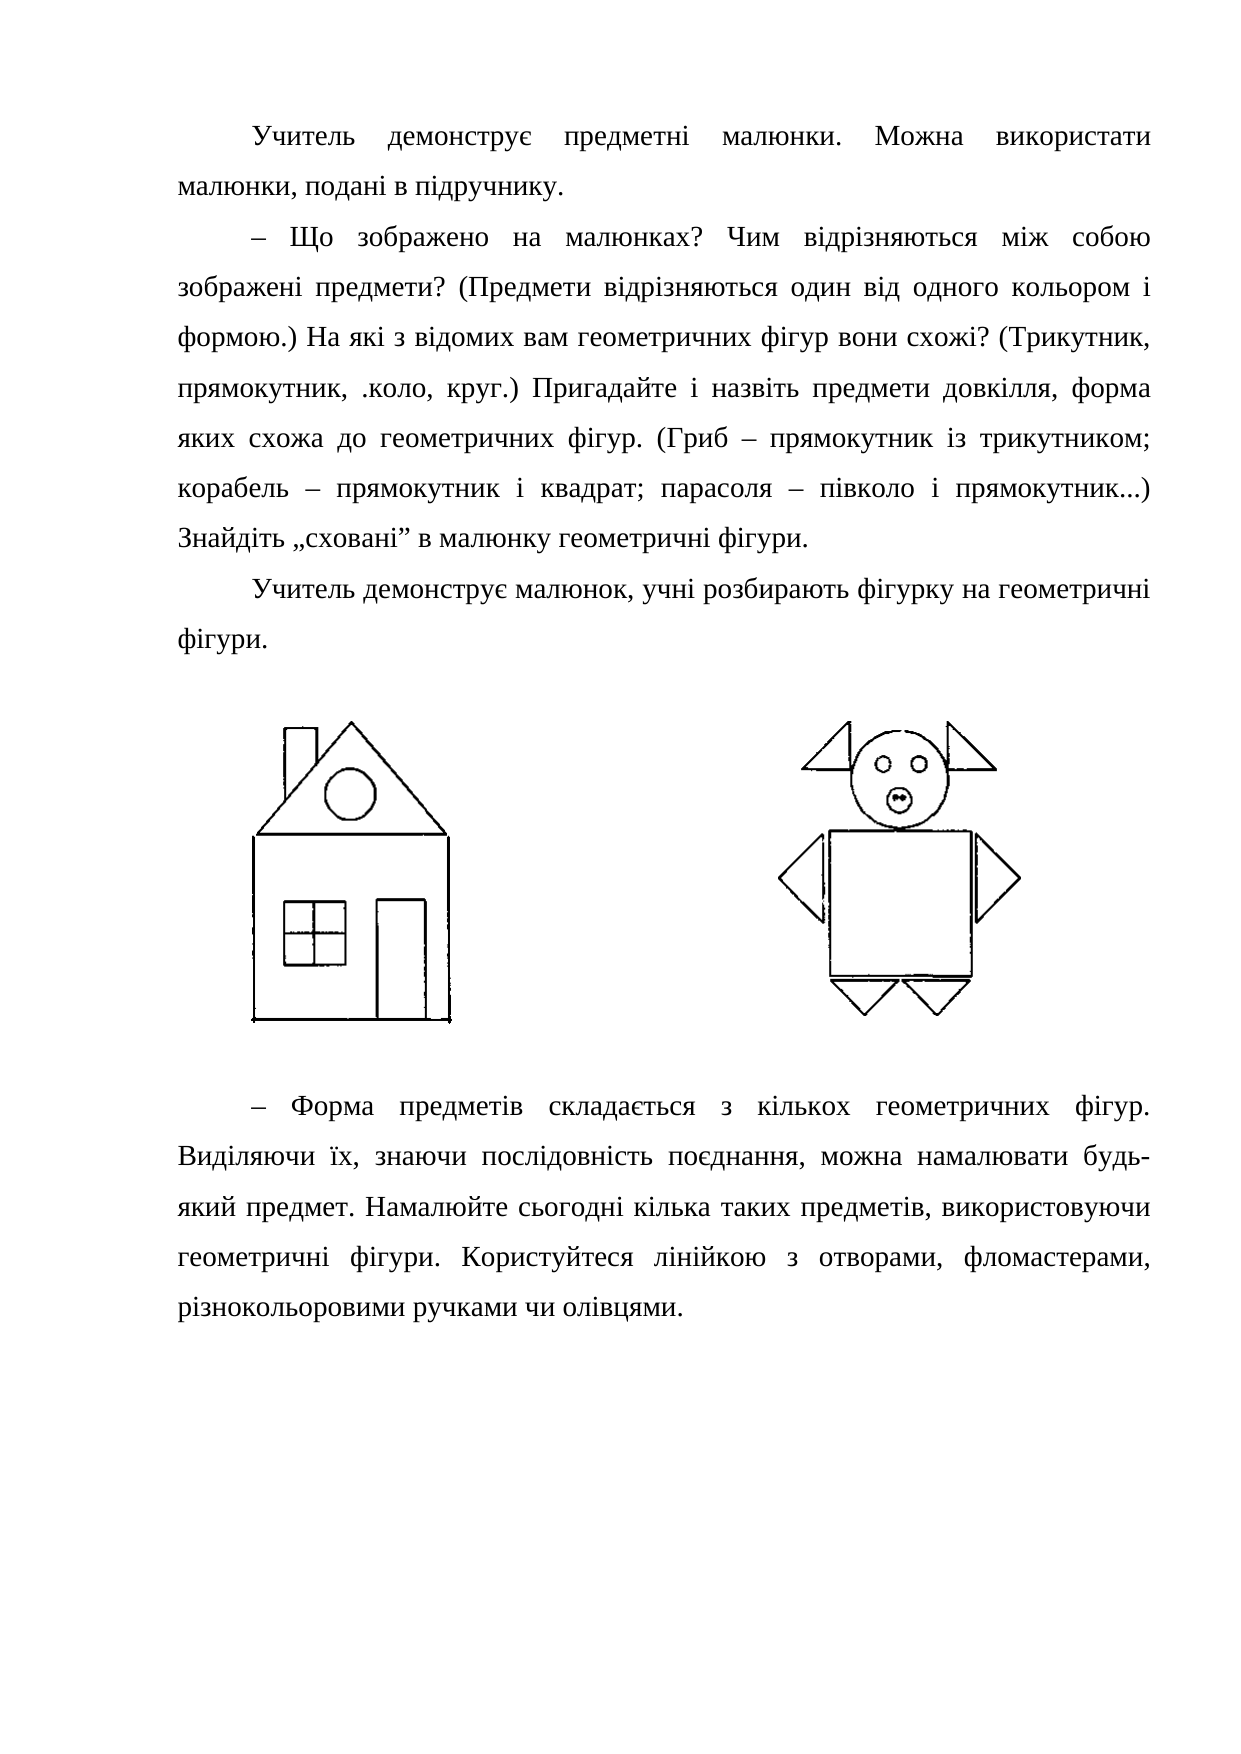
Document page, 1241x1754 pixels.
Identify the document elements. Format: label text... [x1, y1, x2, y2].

text – Що зображено на малюнках? Чим відрізняються між собою зображені предмети? (Предмети відрізняються один від одного кольором і формою.) На які з відомих вам геометричних фігур вони схожі? (Трикутник, прямокутник, .коло, круг.) Пригадайте і назвіть предмети довкілля, форма яких схожа до геометричних фігур. (Гриб – прямокутник із трикутником; корабель – прямокутник і квадрат; парасоля – півколо і прямокутник...) Знайдіть „сховані” в малюнку геометричні фігури. [177, 219, 1152, 554]
picture [775, 721, 1026, 1021]
text Учитель демонструє предметні малюнки. Можна використати малюнки, подані в підручнику. [177, 118, 1152, 202]
picture [251, 721, 452, 1024]
text – Форма предметів складається з кількох геометричних фігур. Виділяючи їх, знаючи послідовність поєднання, можна намалювати будь-який предмет. Намалюйте сьогодні кілька таких предметів, використовуючи геометричні фігури. Користуйтеся лінійкою з отворами, фломастерами, різнокольоровими ручками чи олівцями. [177, 1088, 1152, 1323]
text Учитель демонструє малюнок, учні розбирають фігурку на геометричні фігури. [177, 571, 1152, 655]
